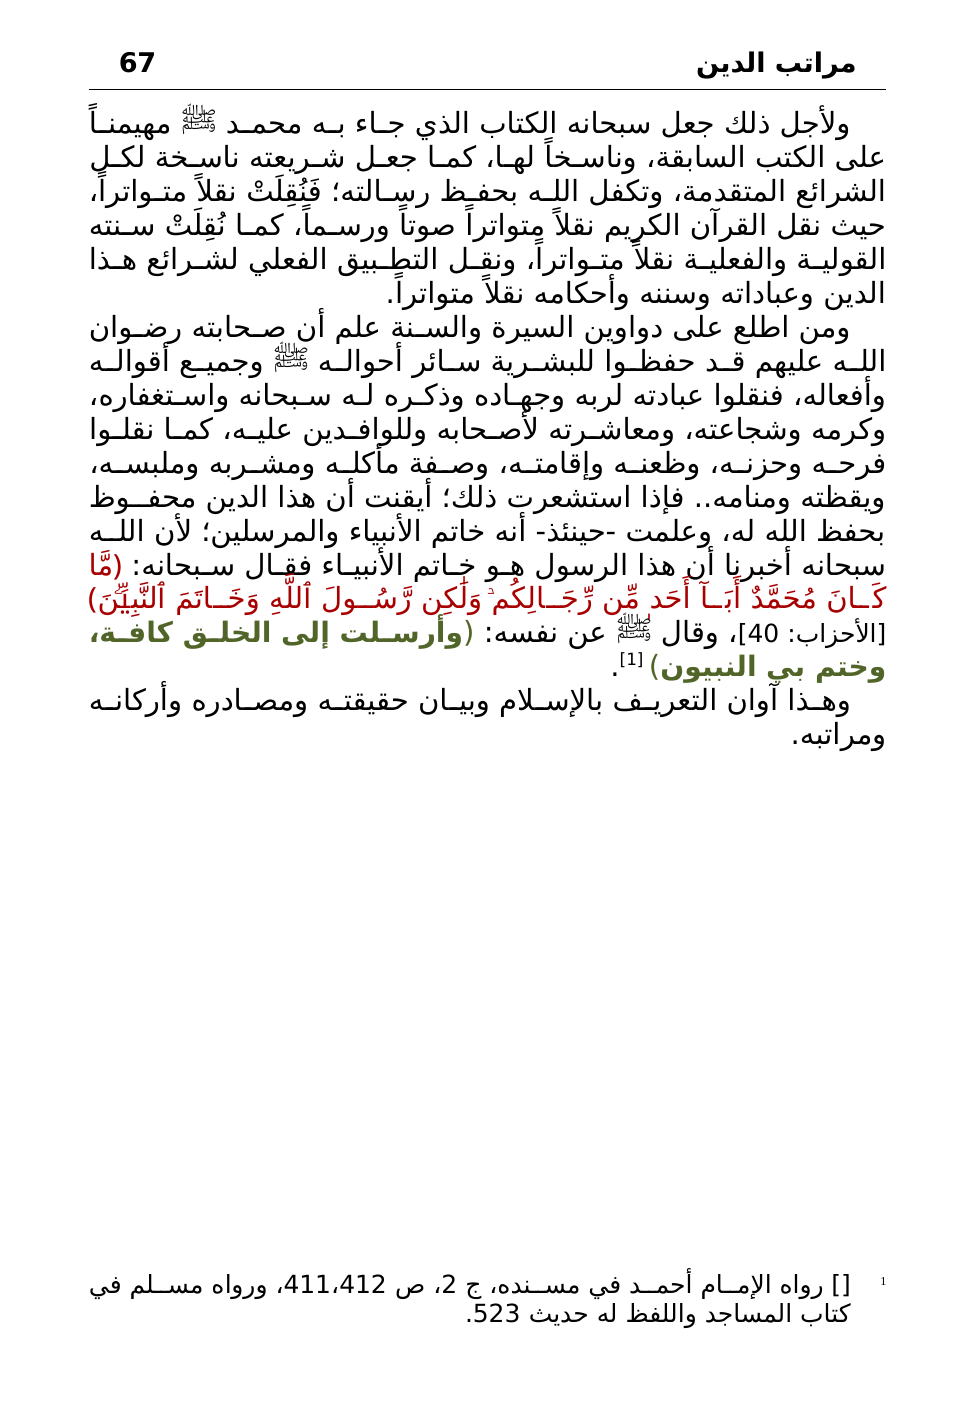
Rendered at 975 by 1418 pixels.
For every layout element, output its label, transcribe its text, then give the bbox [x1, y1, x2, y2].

text ومن اطلع على دواوين السيرة والسنة علم أن صحابته رضوان الله عليهم قد حفظوا للبشرية سائر أحواله ﷺ وجميع أقواله وأفعاله، فنقلوا عبادته لربه وجهاده وذكره له سبحانه واستغفاره، وكرمه وشجاعته، ومعاشرته لأصحابه وللوافدين عليه، كما نقلوا فرحه وحزنه، وظعنه وإقامته، وصفة مأكله ومشربه وملبسه، ويقظته ومنامه.. فإذا استشعرت ذلك؛ أيقنت أن هذا الدين محفوظ بحفظ الله له، وعلمت -حينئذ- أنه خاتم الأنبياء والمرسلين؛ لأن الله سبحانه أخبرنا أن هذا الرسول هو خاتم الأنبياء فقال سبحانه: ﴿مَّا كَانَ مُحَمَّدٌ أَبَآ أَحَدٖ مِّن رِّجَالِكُمۡ وَلَٰكِن رَّسُولَ ٱللَّهِ وَخَاتَمَ ٱلنَّبِيِّ‍ۧنَ﴾ [الأحزاب: 40]، وقال ﷺ عن نفسه: (وأرسلت إلى الخلق كافة، وختم بي النبيون) []. [89, 310, 886, 684]
text ولأجل ذلك جعل سبحانه الكتاب الذي جاء به محمد ﷺ مهيمناً على الكتب السابقة، وناسخاً لها، كما جعل شريعته ناسخة لكل الشرائع المتقدمة، وتكفل الله بحفظ رسالته؛ فَنُقِلَتْ نقلاً متواتراً، حيث نقل القرآن الكريم نقلاً متواتراً صوتاً ورسماً، كما نُقِلَتْ سنته القولية والفعلية نقلاً متواتراً، ونقل التطبيق الفعلي لشرائع هذا الدين وعباداته وسننه وأحكامه نقلاً متواتراً. [89, 106, 886, 310]
text وهذا آوان التعريف بالإسلام وبيان حقيقته ومصادره وأركانه ومراتبه. [89, 684, 886, 752]
